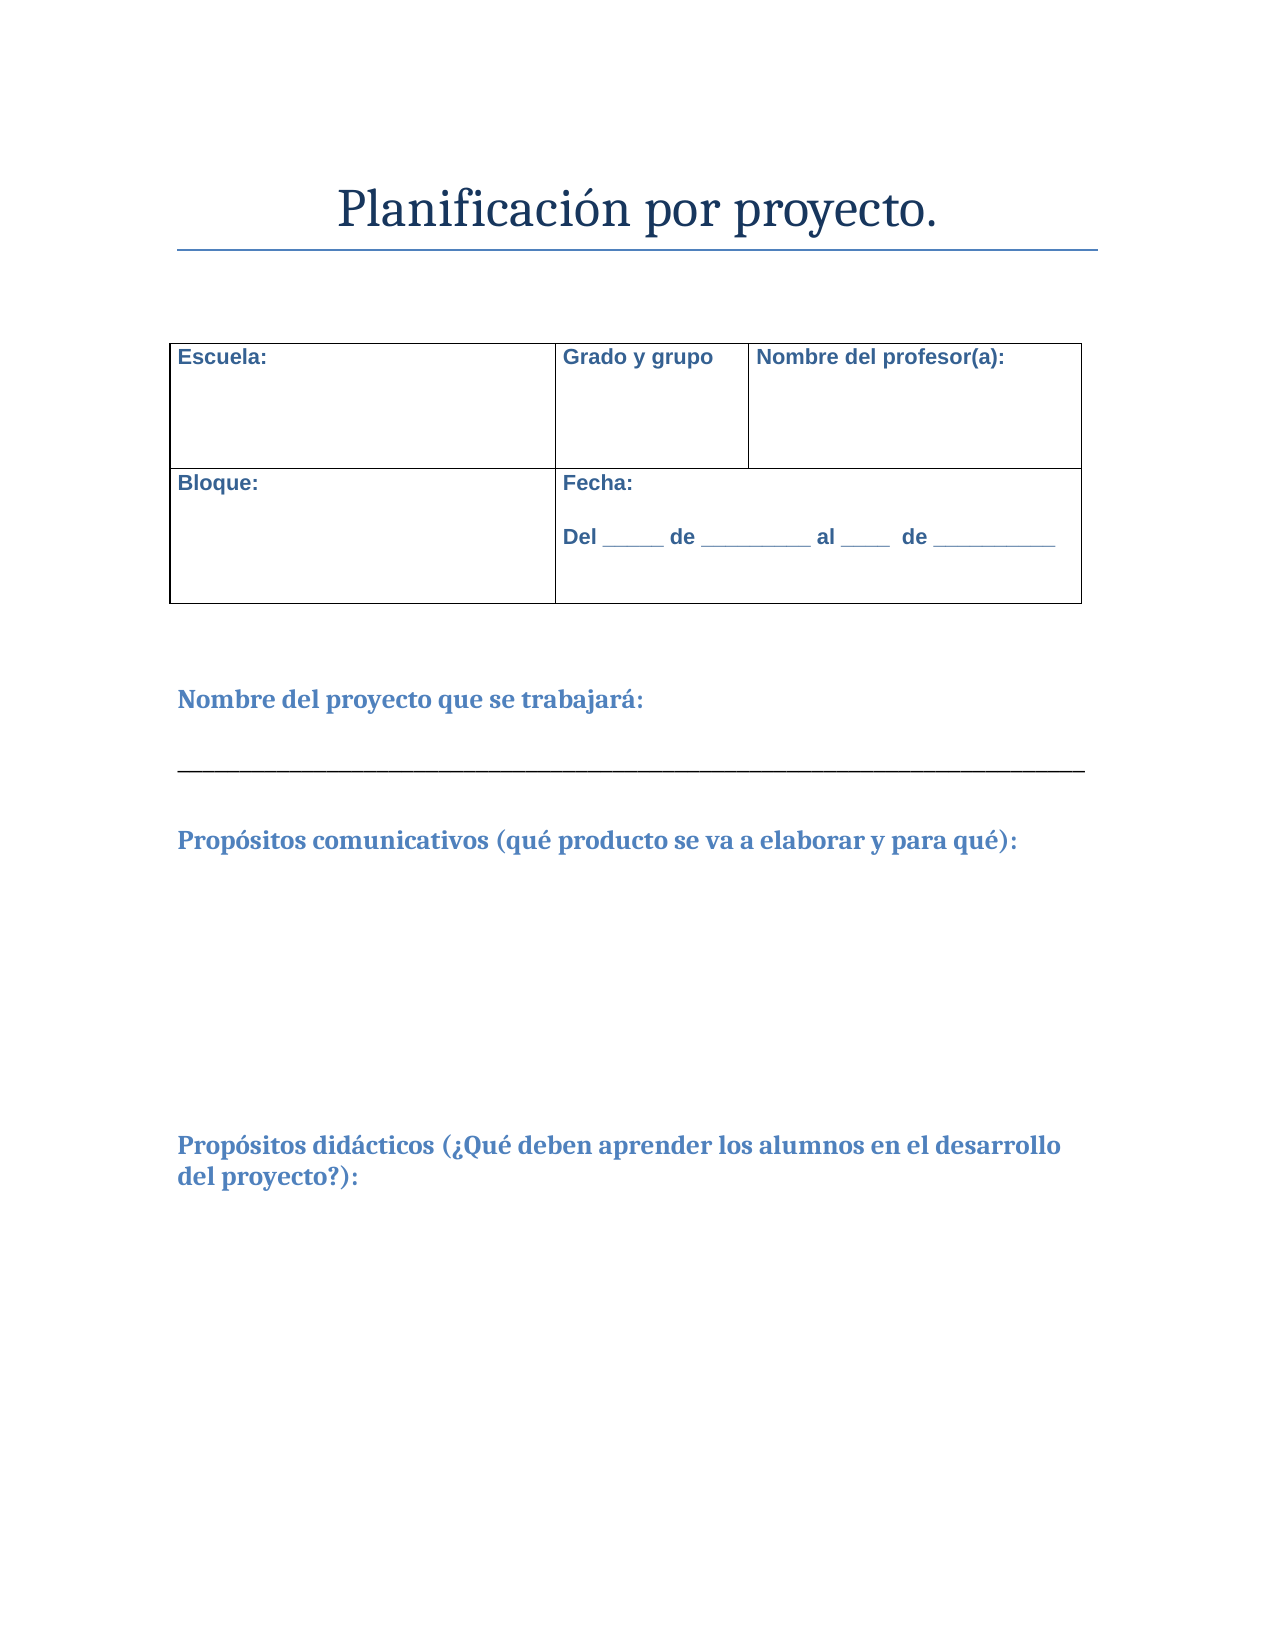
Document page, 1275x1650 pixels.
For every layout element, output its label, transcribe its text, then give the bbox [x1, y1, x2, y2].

text _________________________________________________________________________ [177, 745, 1098, 776]
title Planificación por proyecto. [177, 178, 1098, 249]
table_header Escuela: [171, 344, 555, 468]
table_header Nombre del profesor(a): [749, 344, 1081, 468]
subtitle Propósitos didácticos (¿Qué deben aprender los alumnos en el desarrollo del proyecto?): [177, 1130, 1098, 1192]
table_cell Bloque: [171, 469, 555, 603]
table_cell Fecha: Del _____ de _________ al ____ de __________ [556, 469, 1081, 603]
table_header Grado y grupo [556, 344, 748, 468]
subtitle Nombre del proyecto que se trabajará: [177, 684, 1098, 715]
subtitle Propósitos comunicativos (qué producto se va a elaborar y para qué): [177, 825, 1098, 856]
